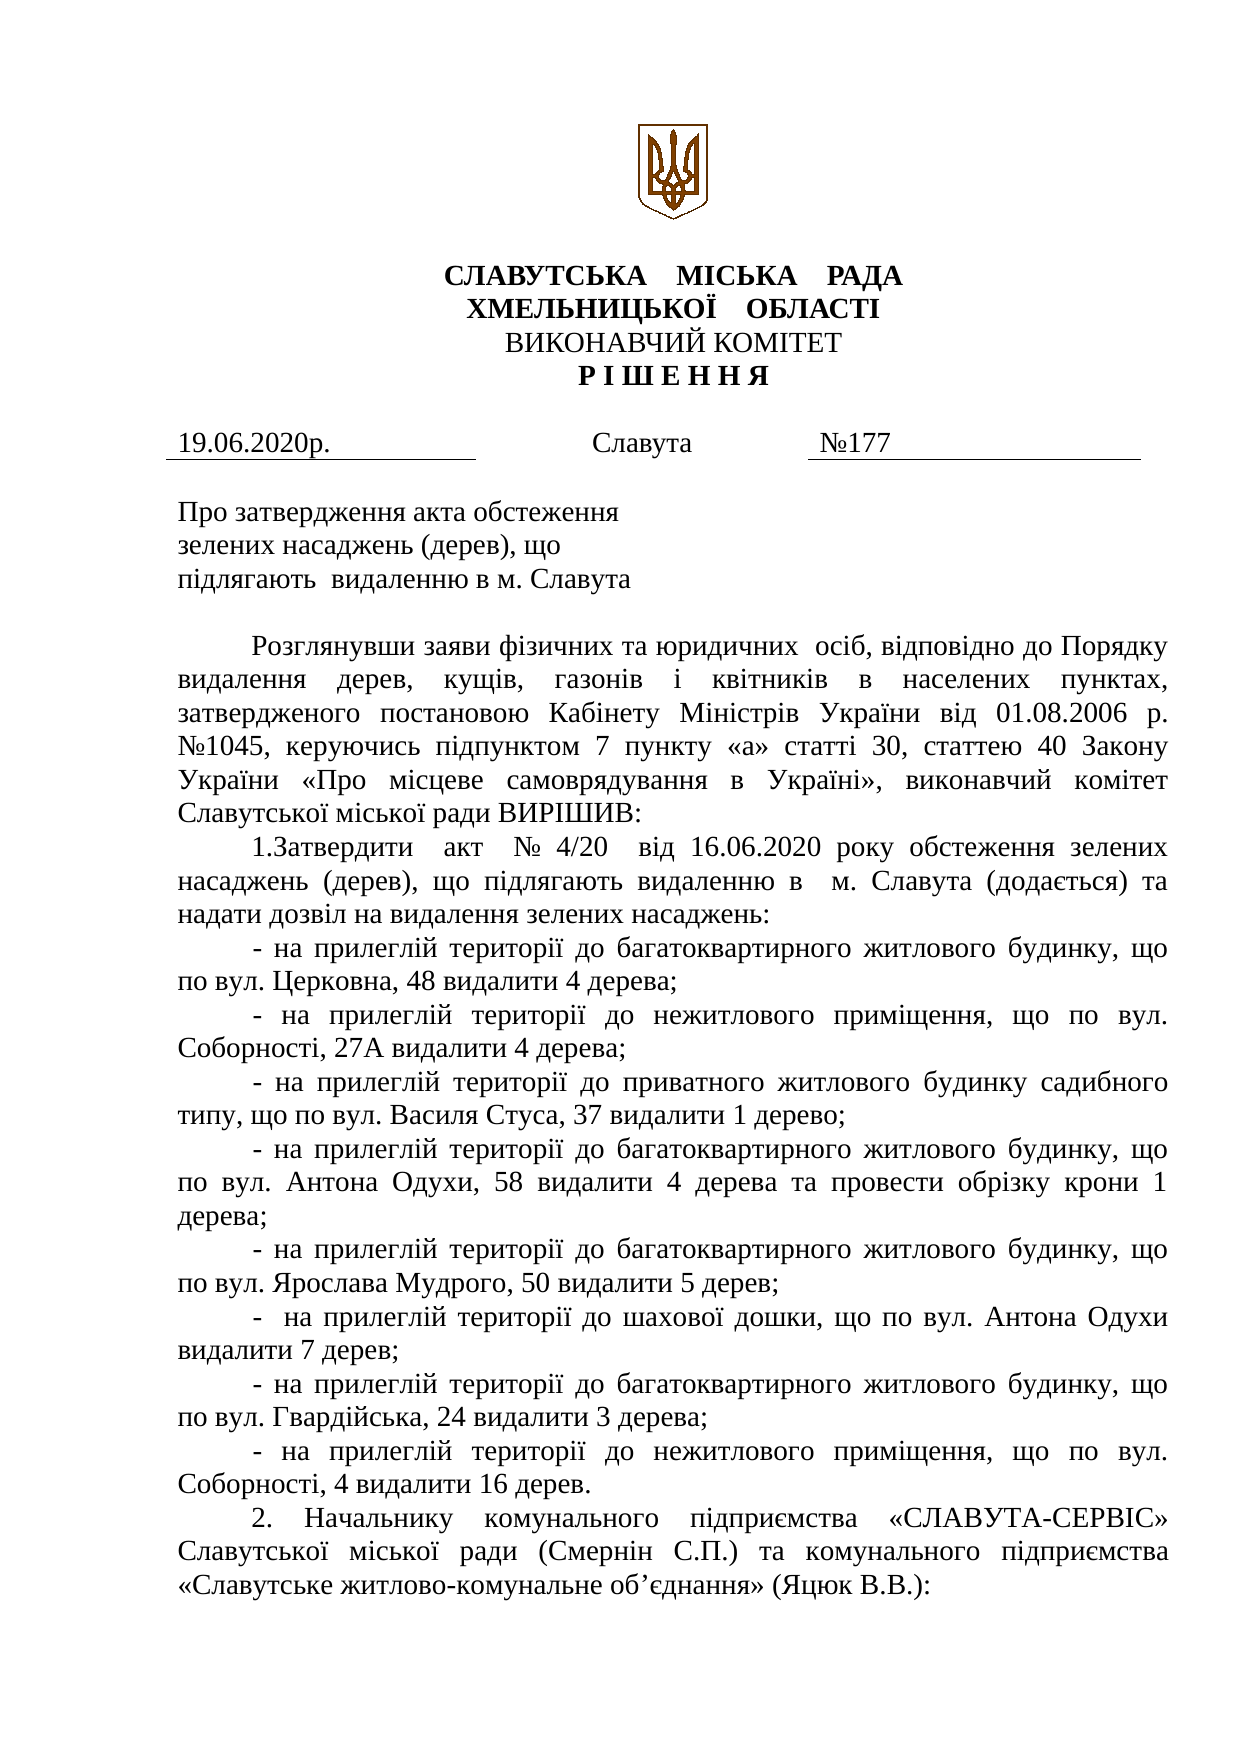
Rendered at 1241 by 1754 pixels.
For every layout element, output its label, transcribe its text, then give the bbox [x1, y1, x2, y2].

text Розглянувши заяви фізичних та юридичних осіб, відповідно до Порядку видалення дерев, кущів, газонів і квітників в населених пунктах, затвердженого постановою Кабінету Міністрів України від 01.08.2006 р. №1045, керуючись підпунктом 7 пункту «а» статті 30, статтею 40 Закону України «Про місцеве самоврядування в Україні», виконавчий комітет Славутської міської ради ВИРІШИВ: [177, 628, 1169, 829]
text Р І Ш Е Н Н Я [177, 358, 1169, 392]
text - на прилеглій території до багатоквартирного житлового будинку, що по вул. Церковна, 48 видалити 4 дерева; [177, 930, 1169, 997]
text - на прилеглій території до багатоквартирного житлового будинку, що по вул. Гвардійська, 24 видалити 3 дерева; [177, 1366, 1169, 1433]
text Про затвердження акта обстеження [177, 494, 1169, 527]
text - на прилеглій території до шахової дошки, що по вул. Антона Одухи видалити 7 дерев; [177, 1299, 1169, 1366]
text підлягають видаленню в м. Славута [177, 561, 1169, 594]
text СЛАВУТСЬКА МІСЬКА РАДА [177, 258, 1169, 291]
text - на прилеглій території до приватного житлового будинку садибного типу, що по вул. Василя Стуса, 37 видалити 1 дерево; [177, 1064, 1169, 1131]
picture [631, 118, 715, 225]
text 2. Начальнику комунального підприємства «СЛАВУТА-СЕРВІС» Славутської міської ради (Смернін С.П.) та комунального підприємства «Славутське житлово-комунальне об’єднання» (Яцюк В.В.): [177, 1500, 1169, 1601]
table_header Славута [476, 426, 808, 459]
text - на прилеглій території до багатоквартирного житлового будинку, що по вул. Антона Одухи, 58 видалити 4 дерева та провести обрізку крони 1 дерева; [177, 1131, 1169, 1232]
text - на прилеглій території до нежитлового приміщення, що по вул. Соборності, 4 видалити 16 дерев. [177, 1433, 1169, 1500]
table_header 19.06.2020р. [166, 426, 476, 459]
text - на прилеглій території до нежитлового приміщення, що по вул. Соборності, 27А видалити 4 дерева; [177, 997, 1169, 1064]
text 1.Затвердити акт № 4/20 від 16.06.2020 року обстеження зелених насаджень (дерев), що підлягають видаленню в м. Славута (додається) та надати дозвіл на видалення зелених насаджень: [177, 829, 1169, 930]
table_header №177 [808, 426, 1141, 459]
text зелених насаджень (дерев), що [177, 527, 1169, 561]
text ХМЕЛЬНИЦЬКОЇ ОБЛАСТІ [177, 291, 1169, 325]
text - на прилеглій території до багатоквартирного житлового будинку, що по вул. Ярослава Мудрого, 50 видалити 5 дерев; [177, 1232, 1169, 1299]
text ВИКОНАВЧИЙ КОМІТЕТ [177, 325, 1169, 358]
